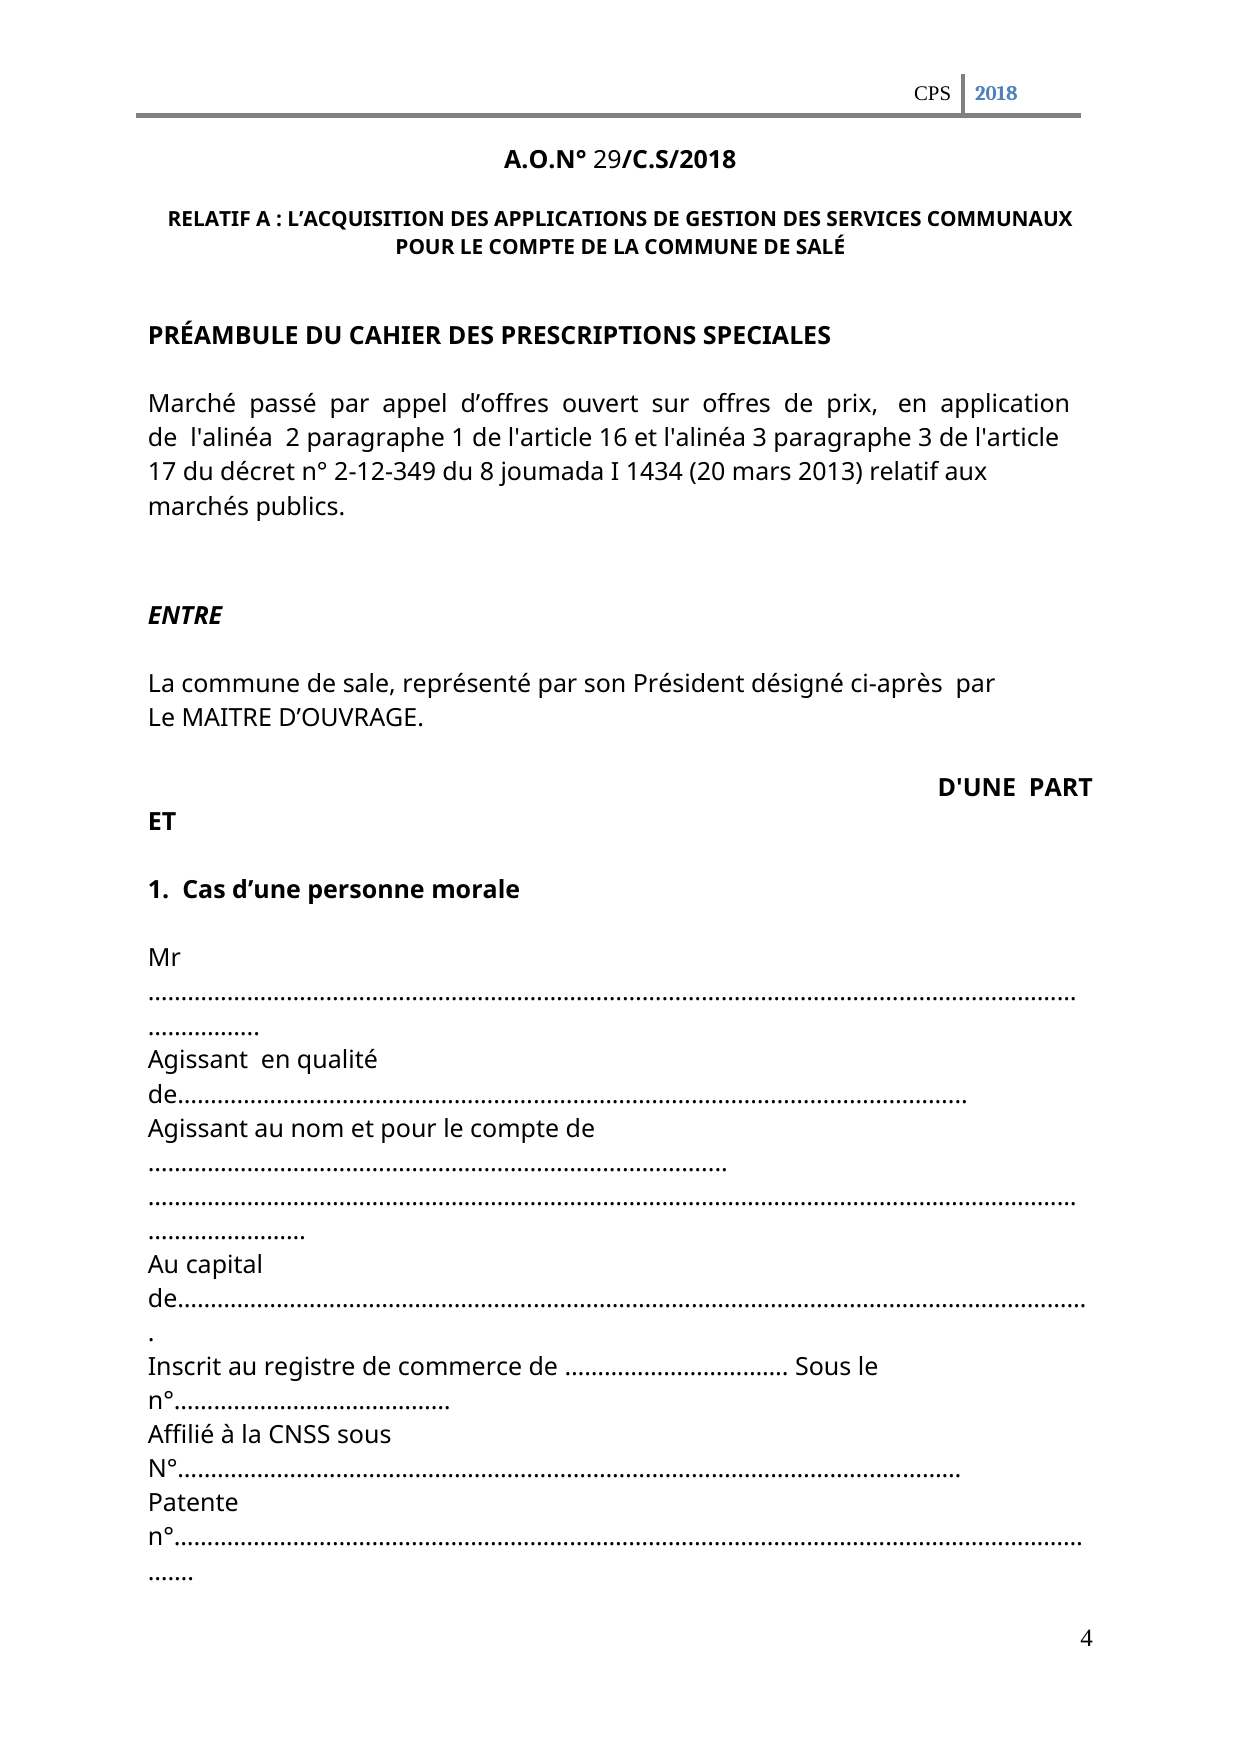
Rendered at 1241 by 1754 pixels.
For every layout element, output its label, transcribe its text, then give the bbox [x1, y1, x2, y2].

text Mr ………………………………………………………………………………………………………………………………………….. [148, 940, 1093, 1042]
text Agissant en qualité de………………………………………………………………………………………………………... [148, 1042, 1093, 1110]
text Marché passé par appel d’offres ouvert sur offres de prix, en application de l'alinéa 2 paragraphe 1 de l'article 16 et l'alinéa 3 paragraphe 3 de l'article 17 du décret n° 2-12-349 du 8 joumada I 1434 (20 mars 2013) relatif aux marchés publics. [148, 386, 1093, 522]
text Au capital de…………………………………………………………………………………………………………………………. [148, 1247, 1093, 1349]
text ET [148, 804, 1093, 838]
text Le MAITRE D’OUVRAGE. [148, 700, 1093, 734]
text D'UNE PART [148, 770, 1093, 804]
text A.O.n° 29/C.S/2018 [148, 142, 1093, 176]
text Agissant au nom et pour le compte de ………………………………………………………………………….... [148, 1110, 1093, 1178]
text 1. Cas d’une personne morale [148, 872, 1093, 906]
text ………………………………………………………………………………………………………………………………………………… [148, 1178, 1093, 1247]
text La commune de sale, représenté par son Président désigné ci-après par [148, 666, 1093, 700]
text Patente n°………………………………………………………………………………………………………………………………. [148, 1485, 1093, 1587]
text Affilié à la CNSS sous N°………………………………………………………………………………………………..……… [148, 1417, 1093, 1485]
text Préambule du cahier des prescriptions speciales [148, 318, 1093, 352]
subtitle ENTRE [148, 598, 1093, 632]
text Inscrit au registre de commerce de ……………………………. Sous le n°…………………………………… [148, 1349, 1093, 1417]
text relatif a : L’ACQUISITION des applications de Gestion des services communaux pour le compte de la Commune de Salé [148, 204, 1093, 261]
